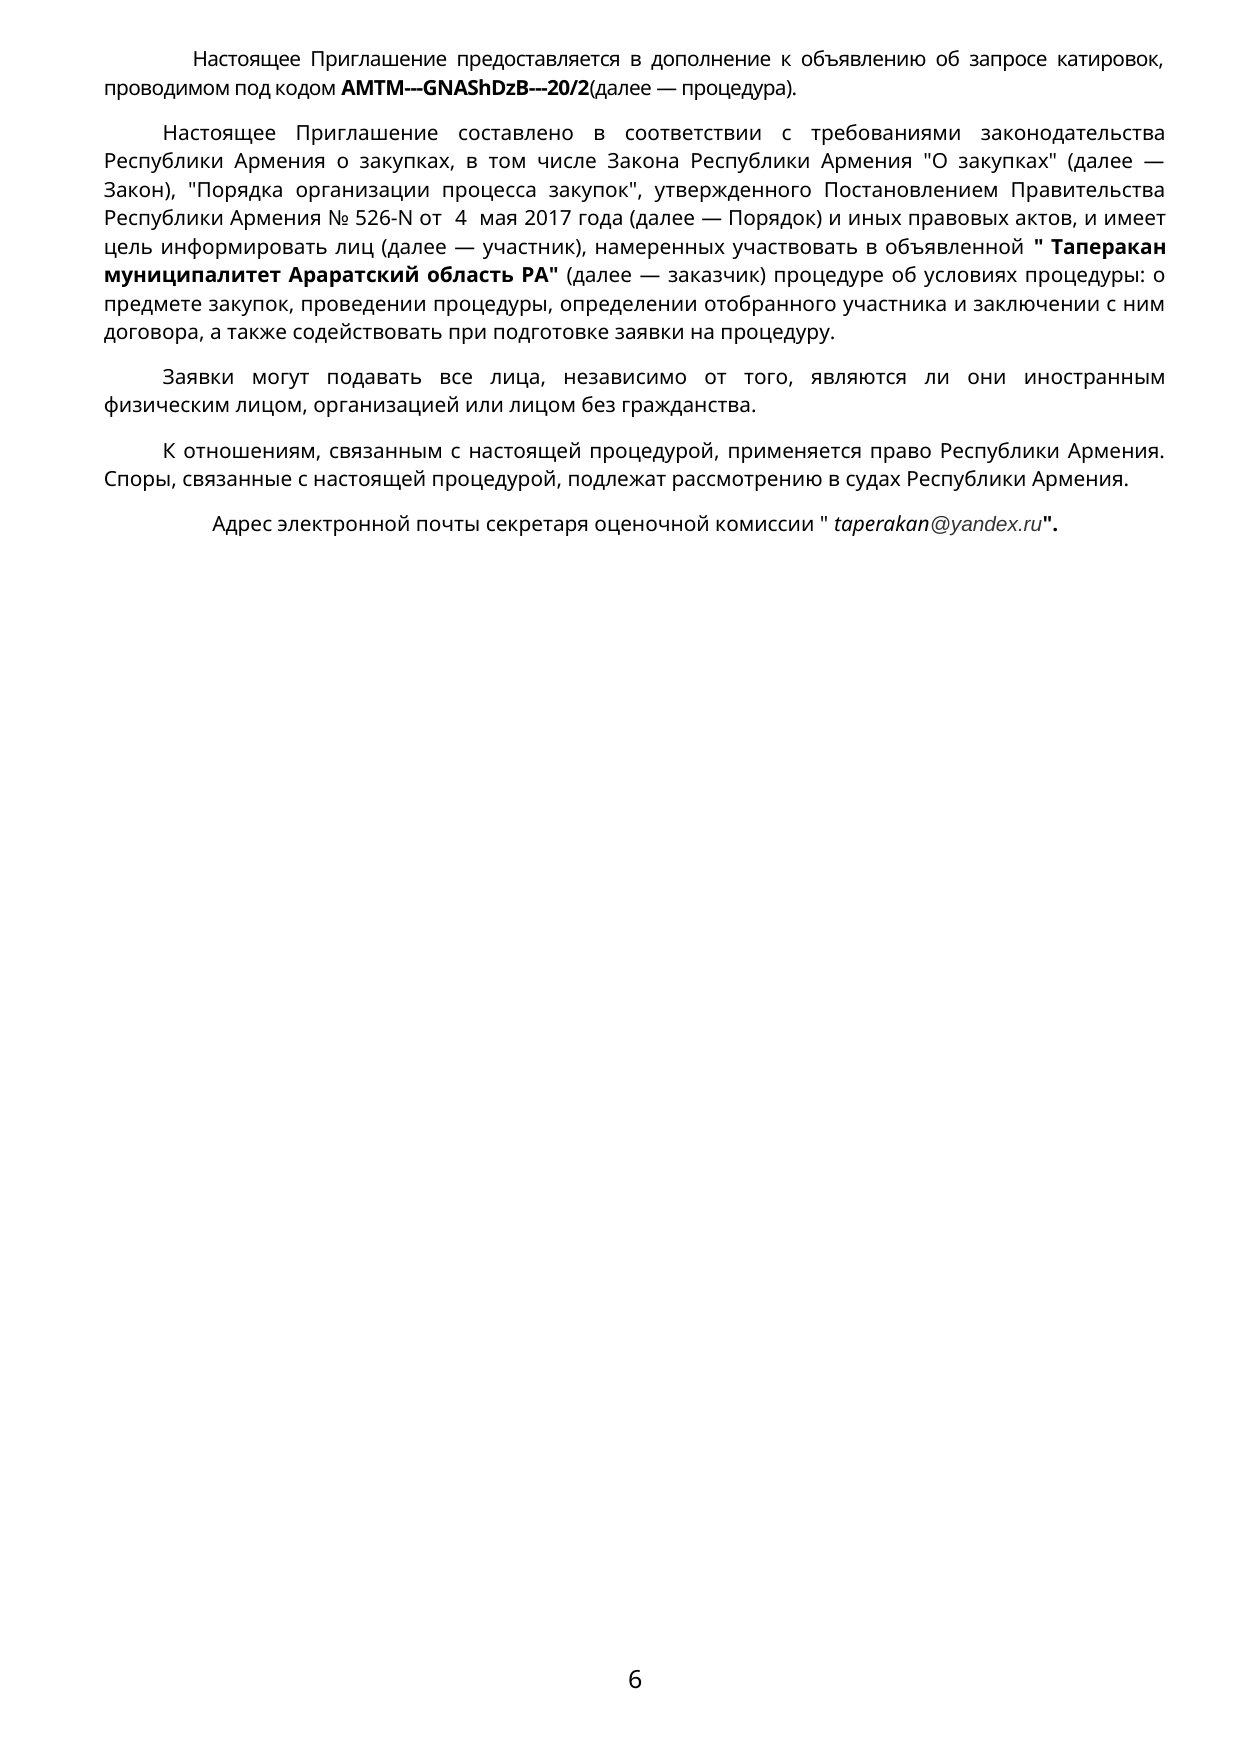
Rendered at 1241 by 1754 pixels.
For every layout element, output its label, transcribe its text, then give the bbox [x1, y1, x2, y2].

text Заявки могут подавать все лица, независимо от того, являются ли они иностранным физическим лицом, организацией или лицом без гражданства. [103, 362, 1166, 419]
text Настоящее Приглашение составлено в соответствии с требованиями законодательства Республики Армения о закупках, в том числе Закона Республики Армения "О закупках" (далее — Закон), "Порядка организации процесса закупок", утвержденного Постановлением Правительства Республики Армения № 526-N от 4 мая 2017 года (далее — Порядок) и иных правовых актов, и имеет цель информировать лиц (далее — участник), намеренных участвовать в объявленной " Таперакан муниципалитет Араратский область РА" (далее — заказчик) процедуре об условиях процедуры: о предмете закупок, проведении процедуры, определении отобранного участника и заключении с ним договора, а также содействовать при подготовке заявки на процедуру. [103, 118, 1166, 346]
text Адрес электронной почты секретаря оценочной комиссии " taperakan@yandex.ru". [103, 509, 1166, 538]
text Настоящее Приглашение предоставляется в дополнение к объявлению об запросе катировок, проводимом под кодом АМТМ---GNAShDzB---20/2(далее — процедура). [44, 44, 1166, 101]
text К отношениям, связанным с настоящей процедурой, применяется право Республики Армения. Споры, связанные с настоящей процедурой, подлежат рассмотрению в судах Республики Армения. [103, 436, 1166, 493]
